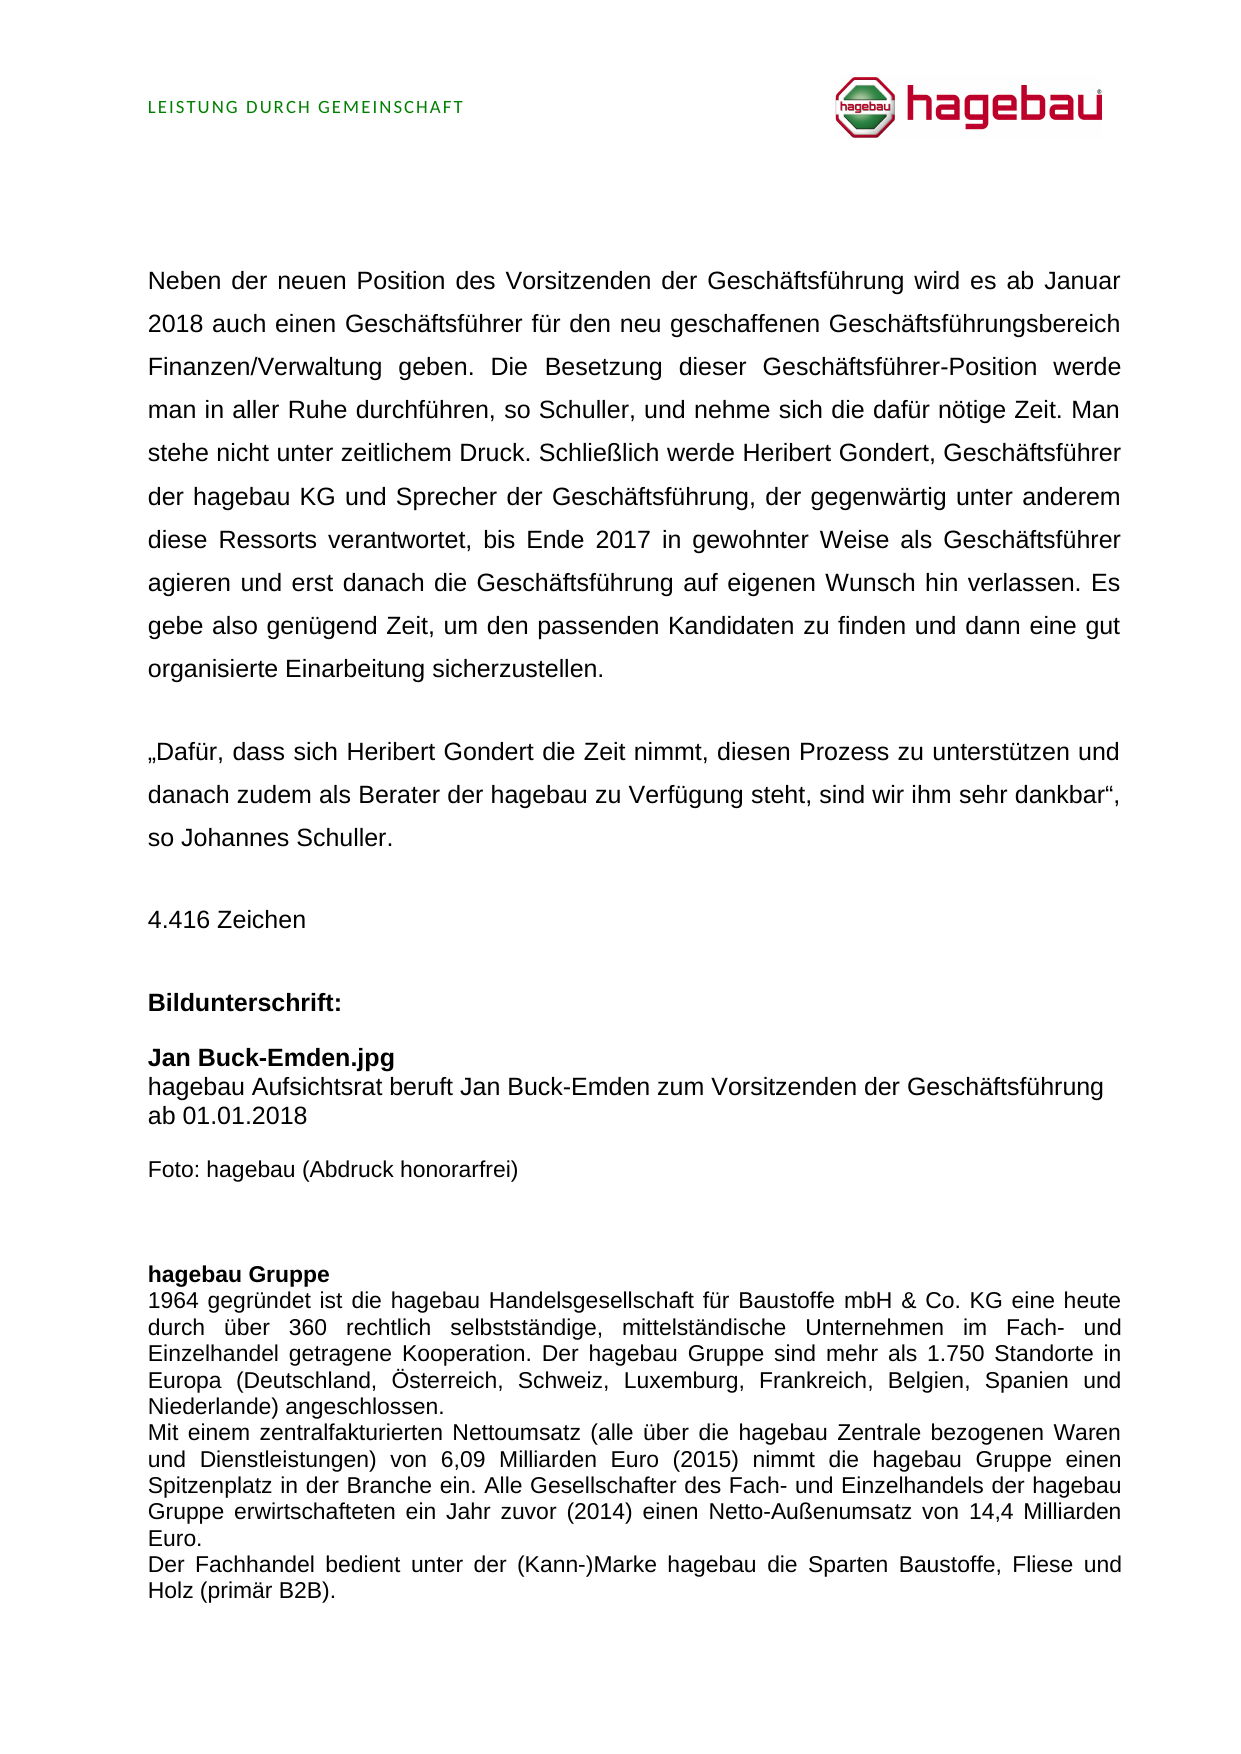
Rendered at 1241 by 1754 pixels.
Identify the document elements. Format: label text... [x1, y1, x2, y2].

picture [833, 74, 1103, 140]
text hagebau Aufsichtsrat beruft Jan Buck-Emden zum Vorsitzenden der Geschäftsführung ab 01.01.2018 [148, 1072, 1122, 1129]
text Mit einem zentralfakturierten Nettoumsatz (alle über die hagebau Zentrale bezogenen Waren und Dienstleistungen) von 6,09 Milliarden Euro (2015) nimmt die hagebau Gruppe einen Spitzenplatz in der Branche ein. Alle Gesellschafter des Fach- und Einzelhandels der hagebau Gruppe erwirtschafteten ein Jahr zuvor (2014) einen Netto-Außenumsatz von 14,4 Milliarden Euro. [148, 1419, 1122, 1551]
text Der Fachhandel bedient unter der (Kann-)Marke hagebau die Sparten Baustoffe, Fliese und Holz (primär B2B). [148, 1551, 1122, 1604]
text hagebau Gruppe [148, 1261, 1122, 1287]
text Jan Buck-Emden.jpg [148, 1043, 1122, 1072]
text Foto: hagebau (Abdruck honorarfrei) [148, 1156, 1122, 1182]
text „Dafür, dass sich Heribert Gondert die Zeit nimmt, diesen Prozess zu unterstützen und danach zudem als Berater der hagebau zu Verfügung steht, sind wir ihm sehr dankbar“, so Johannes Schuller. [148, 737, 1122, 852]
text 1964 gegründet ist die hagebau Handelsgesellschaft für Baustoffe mbH & Co. KG eine heute durch über 360 rechtlich selbstständige, mittelständische Unternehmen im Fach- und Einzelhandel getragene Kooperation. Der hagebau Gruppe sind mehr als 1.750 Standorte in Europa (Deutschland, Österreich, Schweiz, Luxemburg, Frankreich, Belgien, Spanien und Niederlande) angeschlossen. [148, 1287, 1122, 1419]
text 4.416 Zeichen [148, 905, 1122, 934]
text Bildunterschrift: [148, 988, 1122, 1017]
text Neben der neuen Position des Vorsitzenden der Geschäftsführung wird es ab Januar 2018 auch einen Geschäftsführer für den neu geschaffenen Geschäftsführungsbereich Finanzen/Verwaltung geben. Die Besetzung dieser Geschäftsführer-Position werde man in aller Ruhe durchführen, so Schuller, und nehme sich die dafür nötige Zeit. Man stehe nicht unter zeitlichem Druck. Schließlich werde Heribert Gondert, Geschäftsführer der hagebau KG und Sprecher der Geschäftsführung, der gegenwärtig unter anderem diese Ressorts verantwortet, bis Ende 2017 in gewohnter Weise als Geschäftsführer agieren und erst danach die Geschäftsführung auf eigenen Wunsch hin verlassen. Es gebe also genügend Zeit, um den passenden Kandidaten zu finden und dann eine gut organisierte Einarbeitung sicherzustellen. [148, 266, 1122, 683]
